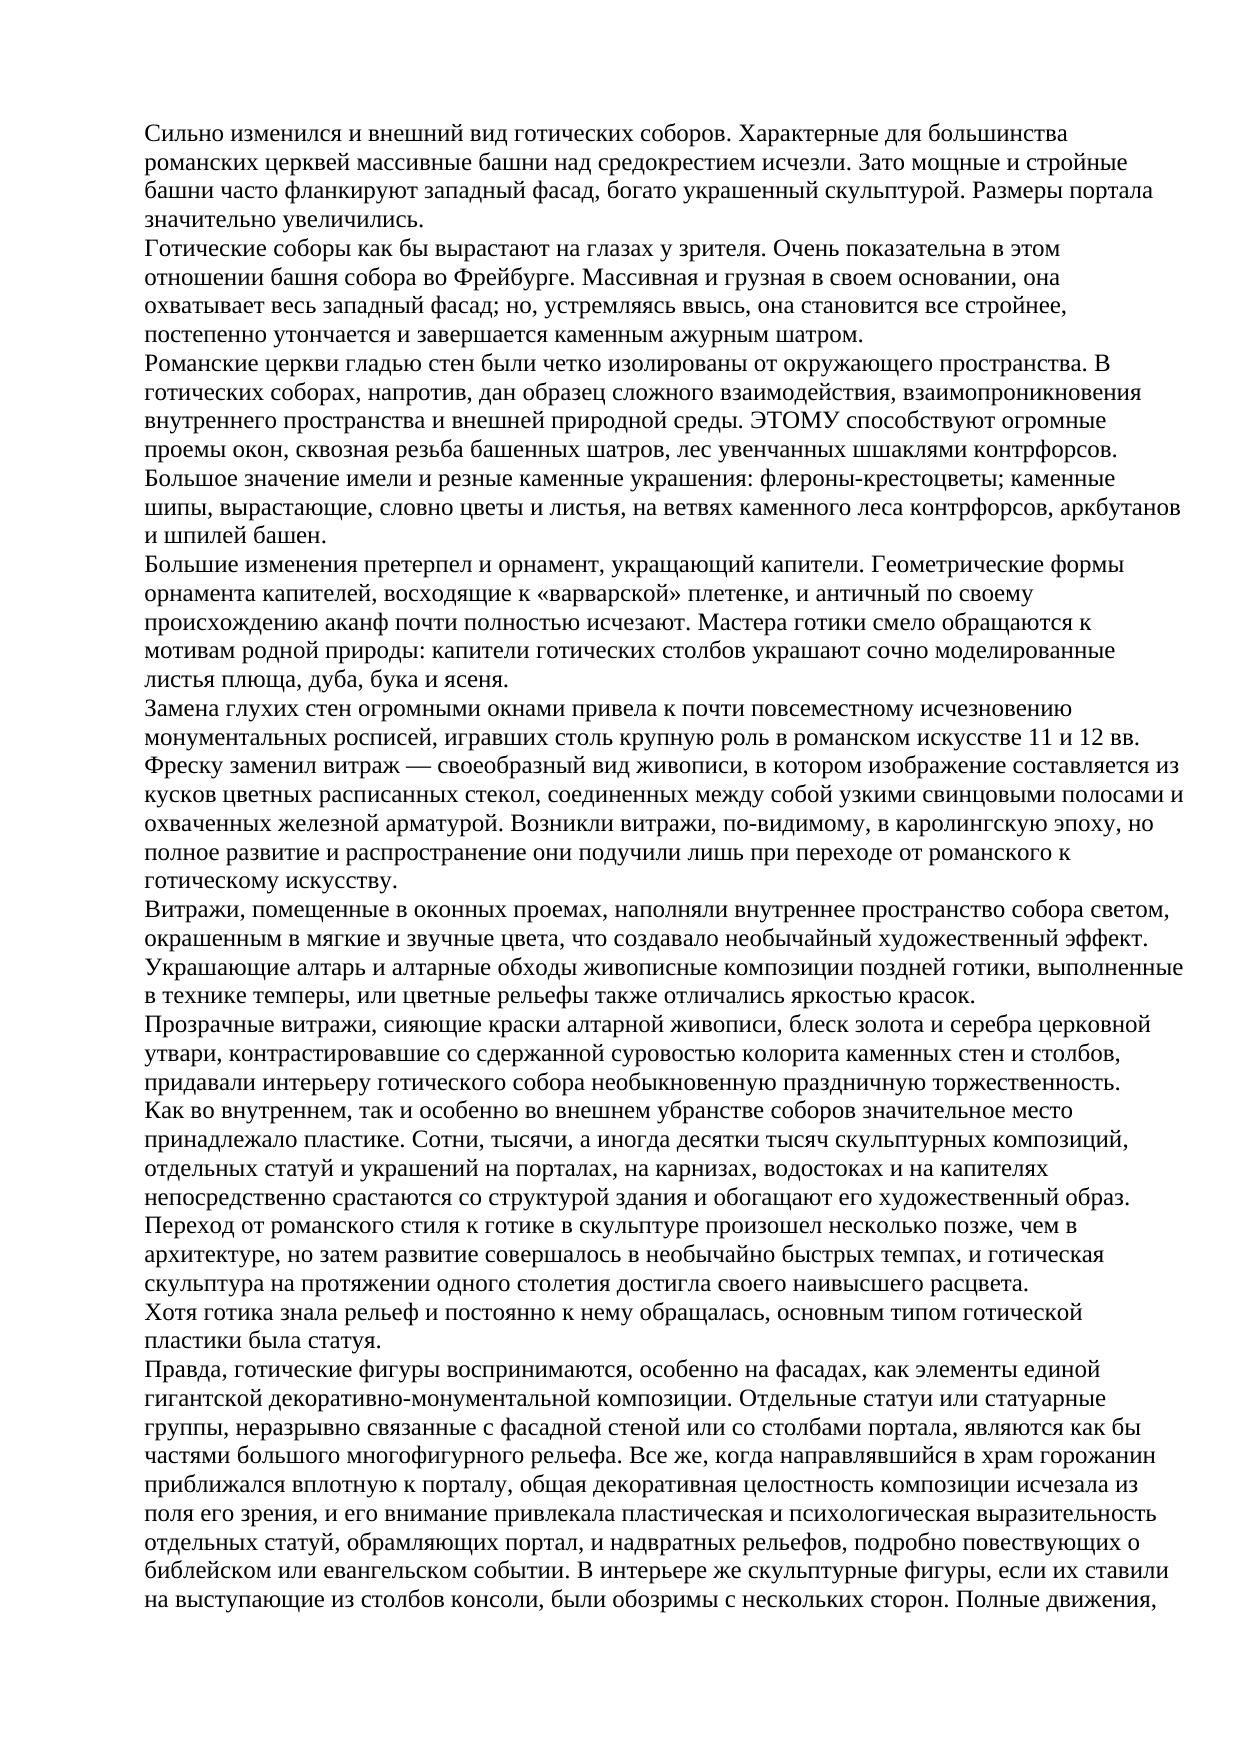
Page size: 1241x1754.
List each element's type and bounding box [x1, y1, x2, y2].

table_header [133, 118, 1196, 1613]
